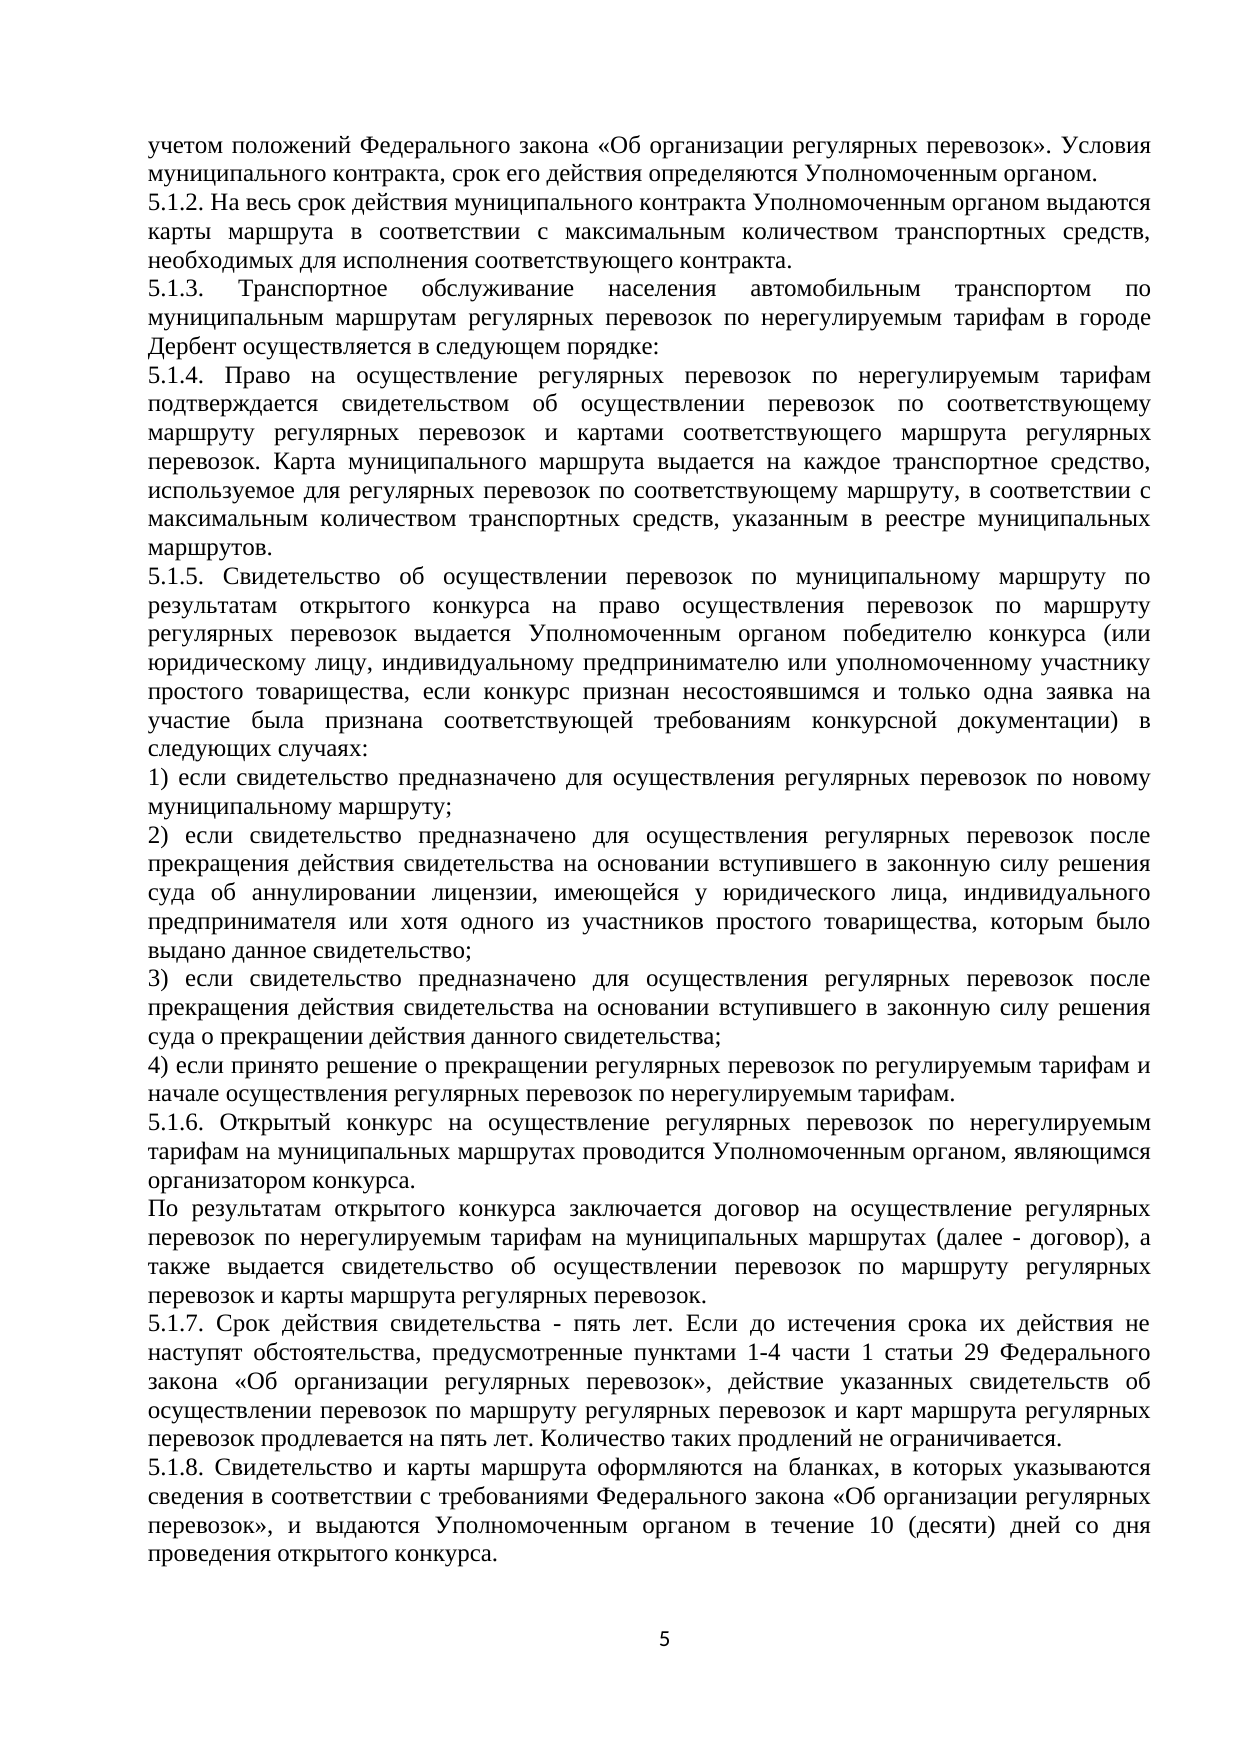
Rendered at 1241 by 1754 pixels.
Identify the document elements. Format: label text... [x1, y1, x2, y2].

text 5.1.6. Открытый конкурс на осуществление регулярных перевозок по нерегулируемым тарифам на муниципальных маршрутах проводится Уполномоченным органом, являющимся организатором конкурса. [148, 1107, 1152, 1193]
text 5.1.3. Транспортное обслуживание населения автомобильным транспортом по муниципальным маршрутам регулярных перевозок по нерегулируемым тарифам в городе Дербент осуществляется в следующем порядке: [148, 273, 1152, 360]
text 5.1.8. Свидетельство и карты маршрута оформляются на бланках, в которых указываются сведения в соответствии с требованиями Федерального закона «Об организации регулярных перевозок», и выдаются Уполномоченным органом в течение 10 (десяти) дней со дня проведения открытого конкурса. [148, 1452, 1152, 1567]
text 5.1.4. Право на осуществление регулярных перевозок по нерегулируемым тарифам подтверждается свидетельством об осуществлении перевозок по соответствующему маршруту регулярных перевозок и картами соответствующего маршрута регулярных перевозок. Карта муниципального маршрута выдается на каждое транспортное средство, используемое для регулярных перевозок по соответствующему маршруту, в соответствии с максимальным количеством транспортных средств, указанным в реестре муниципальных маршрутов. [148, 360, 1152, 561]
text 4) если принято решение о прекращении регулярных перевозок по регулируемым тарифам и начале осуществления регулярных перевозок по нерегулируемым тарифам. [148, 1050, 1152, 1107]
text 3) если свидетельство предназначено для осуществления регулярных перевозок после прекращения действия свидетельства на основании вступившего в законную силу решения суда о прекращении действия данного свидетельства; [148, 963, 1152, 1050]
text 5.1.2. На весь срок действия муниципального контракта Уполномоченным органом выдаются карты маршрута в соответствии с максимальным количеством транспортных средств, необходимых для исполнения соответствующего контракта. [148, 187, 1152, 273]
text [148, 130, 1152, 187]
text 5.1.5. Свидетельство об осуществлении перевозок по муниципальному маршруту по результатам открытого конкурса на право осуществления перевозок по маршруту регулярных перевозок выдается Уполномоченным органом победителю конкурса (или юридическому лицу, индивидуальному предпринимателю или уполномоченному участнику простого товарищества, если конкурс признан несостоявшимся и только одна заявка на участие была признана соответствующей требованиям конкурсной документации) в следующих случаях: [148, 561, 1152, 762]
text 5.1.7. Срок действия свидетельства - пять лет. Если до истечения срока их действия не наступят обстоятельства, предусмотренные пунктами 1-4 части 1 статьи 29 Федерального закона «Об организации регулярных перевозок», действие указанных свидетельств об осуществлении перевозок по маршруту регулярных перевозок и карт маршрута регулярных перевозок продлевается на пять лет. Количество таких продлений не ограничивается. [148, 1308, 1152, 1452]
text 1) если свидетельство предназначено для осуществления регулярных перевозок по новому муниципальному маршруту; [148, 762, 1152, 820]
text По результатам открытого конкурса заключается договор на осуществление регулярных перевозок по нерегулируемым тарифам на муниципальных маршрутах (далее - договор), а также выдается свидетельство об осуществлении перевозок по маршруту регулярных перевозок и карты маршрута регулярных перевозок. [148, 1193, 1152, 1308]
text 2) если свидетельство предназначено для осуществления регулярных перевозок после прекращения действия свидетельства на основании вступившего в законную силу решения суда об аннулировании лицензии, имеющейся у юридического лица, индивидуального предпринимателя или хотя одного из участников простого товарищества, которым было выдано данное свидетельство; [148, 820, 1152, 963]
